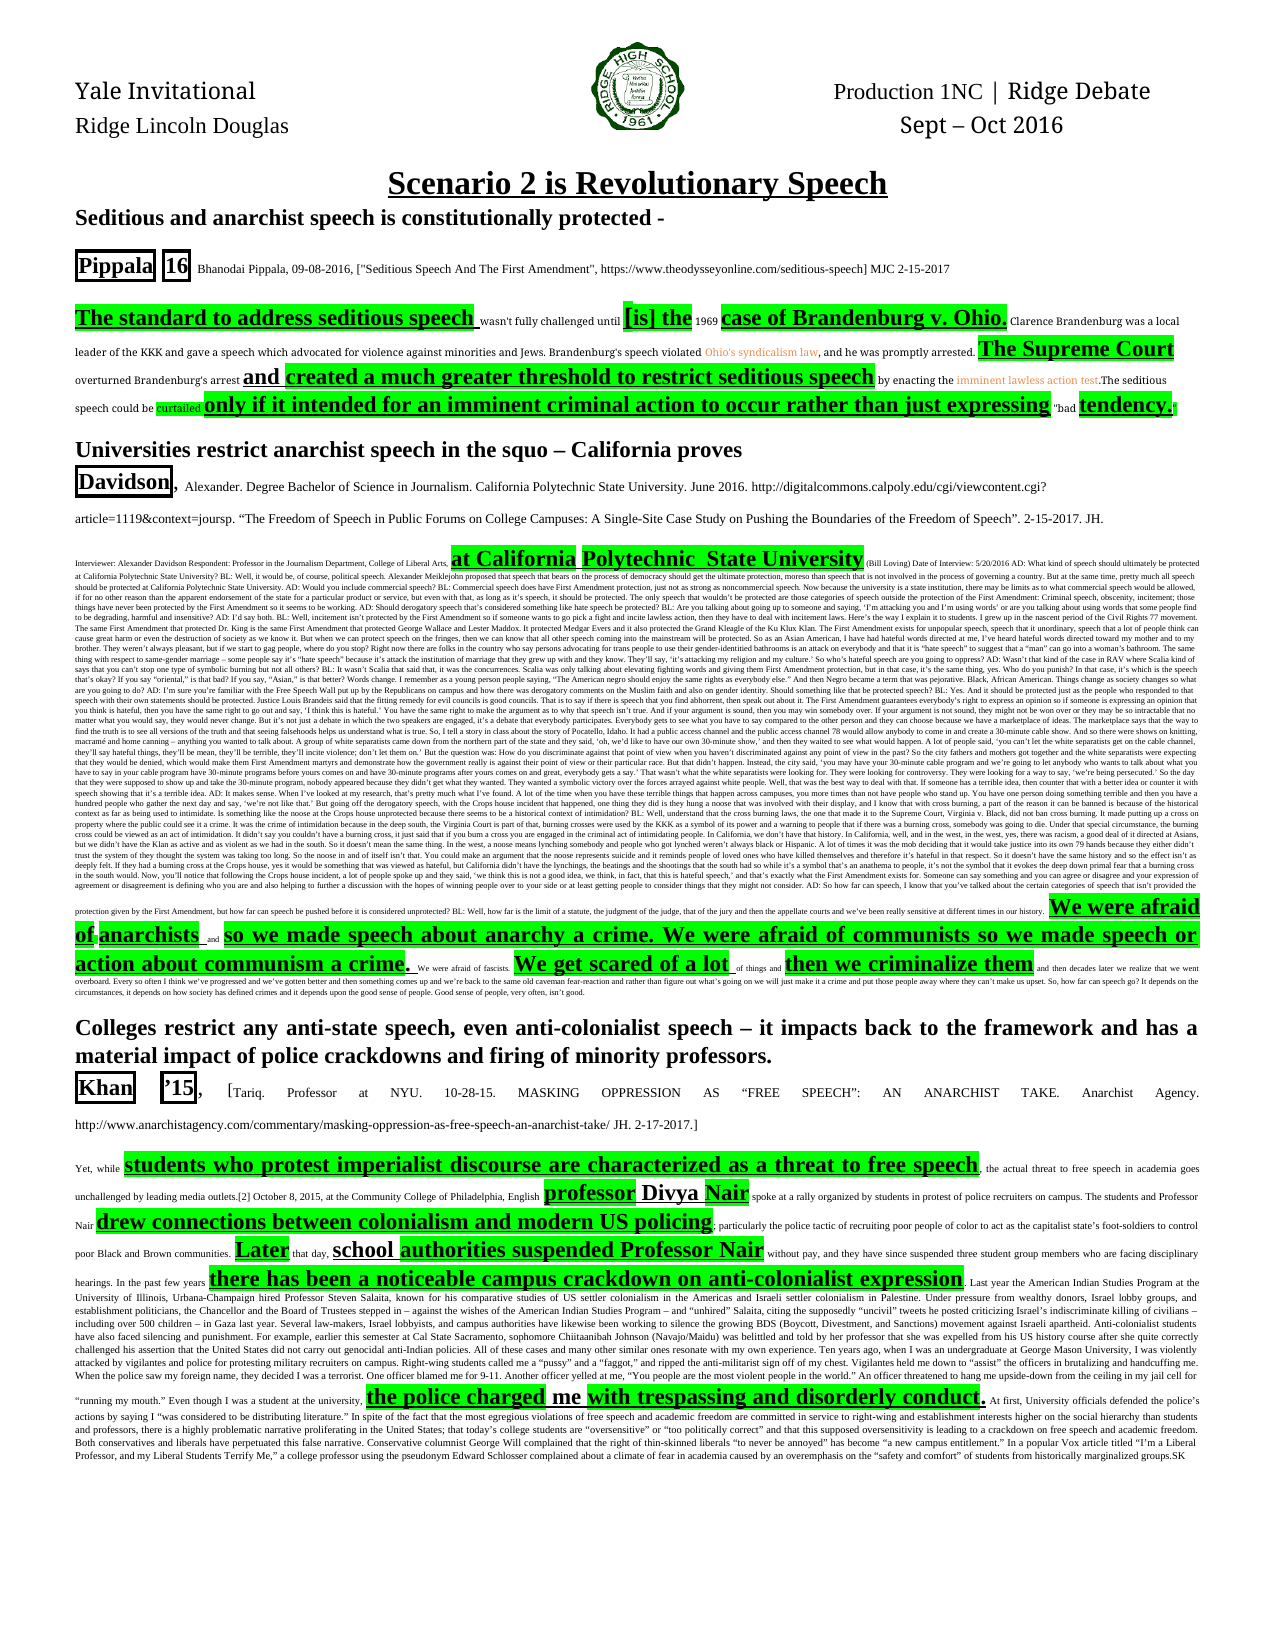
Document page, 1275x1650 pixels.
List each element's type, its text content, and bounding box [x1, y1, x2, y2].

text Pippala 16 Bhanodai Pippala, 09-08-2016, ["Seditious Speech And The First Amendment", https://www.theodysseyonline.com/seditious-speech] MJC 2-15-2017 [191, 249, 1200, 282]
text Seditious and anarchist speech is constitutionally protected - [75, 204, 1200, 231]
text The standard to address seditious speech wasn't fully challenged until [is] the 1969 case of Brandenburg v. Ohio. Clarence Brandenburg was a local leader of the KKK and gave a speech which advocated for violence against minorities and Jews. Brandenburg's speech violated Ohio's syndicalism law, and he was promptly arrested. The Supreme Court overturned Brandenburg's arrest and created a much greater threshold to restrict seditious speech by enacting the imminent lawless action test.The seditious speech could be curtailed only if it intended for an imminent criminal action to occur rather than just expressing "bad tendency." [75, 301, 1200, 418]
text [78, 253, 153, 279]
subtitle Colleges restrict any anti-state speech, even anti-colonialist speech – it impacts back to the framework and has a material impact of police crackdowns and firing of minority professors. [75, 1014, 1200, 1069]
text Khan ’15, [Tariq. Professor at NYU. 10-28-15. MASKING OPPRESSION AS “FREE SPEECH”: AN ANARCHIST TAKE. Anarchist Agency. http://www.anarchistagency.com/commentary/masking-oppression-as-free-speech-an-anarchist-take/ JH. 2-17-2017.] [75, 1071, 1200, 1132]
text Yet, while students who protest imperialist discourse are characterized as a threat to free speech, the actual threat to free speech in academia goes unchallenged by leading media outlets.[2] October 8, 2015, at the Community College of Philadelphia, English professor Divya Nair spoke at a rally organized by students in protest of police recruiters on campus. The students and Professor Nair drew connections between colonialism and modern US policing; particularly the police tactic of recruiting poor people of color to act as the capitalist state’s foot-soldiers to control poor Black and Brown communities. Later that day, school authorities suspended Professor Nair without pay, and they have since suspended three student group members who are facing disciplinary hearings. In the past few years there has been a noticeable campus crackdown on anti-colonialist expression. Last year the American Indian Studies Program at the University of Illinois, Urbana-Champaign hired Professor Steven Salaita, known for his comparative studies of US settler colonialism in the Americas and Israeli settler colonialism in Palestine. Under pressure from wealthy donors, Israel lobby groups, and establishment politicians, the Chancellor and the Board of Trustees stepped in – against the wishes of the American Indian Studies Program – and “unhired” Salaita, citing the supposedly “uncivil” tweets he posted criticizing Israel’s indiscriminate killing of civilians – including over 500 children – in Gaza last year. Several law-makers, Israel lobbyists, and campus authorities have likewise been working to silence the growing BDS (Boycott, Divestment, and Sanctions) movement against Israeli apartheid. Anti-colonialist students have also faced silencing and punishment. For example, earlier this semester at Cal State Sacramento, sophomore Chiitaanibah Johnson (Navajo/Maidu) was belittled and told by her professor that she was expelled from his US history course after she quite correctly challenged his assertion that the United States did not carry out genocidal anti-Indian policies. All of these cases and many other similar ones resonate with my own experience. Ten years ago, when I was an undergraduate at George Mason University, I was violently attacked by vigilantes and police for protesting military recruiters on campus. Right-wing students called me a “pussy” and a “faggot,” and ripped the anti-militarist sign off of my chest. Vigilantes held me down to “assist” the officers in brutalizing and handcuffing me. When the police saw my foreign name, they decided I was a terrorist. One officer blamed me for 9-11. Another officer yelled at me, “You people are the most violent people in the world.” An officer threatened to hang me upside-down from the ceiling in my jail cell for “running my mouth.” Even though I was a student at the university, the police charged me with trespassing and disorderly conduct. At first, University officials defended the police’s actions by saying I “was considered to be distributing literature.” In spite of the fact that the most egregious violations of free speech and academic freedom are committed in service to right-wing and establishment interests higher on the social hierarchy than students and professors, there is a highly problematic narrative proliferating in the United States; that today’s college students are “oversensitive” or “too politically correct” and that this supposed oversensitivity is leading to a crackdown on free speech and academic freedom. Both conservatives and liberals have perpetuated this false narrative. Conservative columnist George Will complained that the right of thin-skinned liberals “to never be annoyed” has become “a new campus entitlement.” In a popular Vox article titled “I’m a Liberal Professor, and my Liberal Students Terrify Me,” a college professor using the pseudonym Edward Schlosser complained about a climate of fear in academia caused by an overemphasis on the “safety and comfort” of students from historically marginalized groups.SK [75, 1151, 1200, 1461]
subtitle Scenario 2 is Revolutionary Speech [75, 163, 1200, 201]
subtitle Universities restrict anarchist speech in the squo – California proves [75, 437, 1200, 463]
picture [577, 42, 697, 130]
text Davidson, Alexander. Degree Bachelor of Science in Journalism. California Polytechnic State University. June 2016. http://digitalcommons.calpoly.edu/cgi/viewcontent.cgi?article=1119&context=joursp. “The Freedom of Speech in Public Forums on College Campuses: A Single-Site Case Study on Pushing the Boundaries of the Freedom of Speech”. 2-15-2017. JH. [75, 465, 1200, 526]
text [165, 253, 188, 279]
